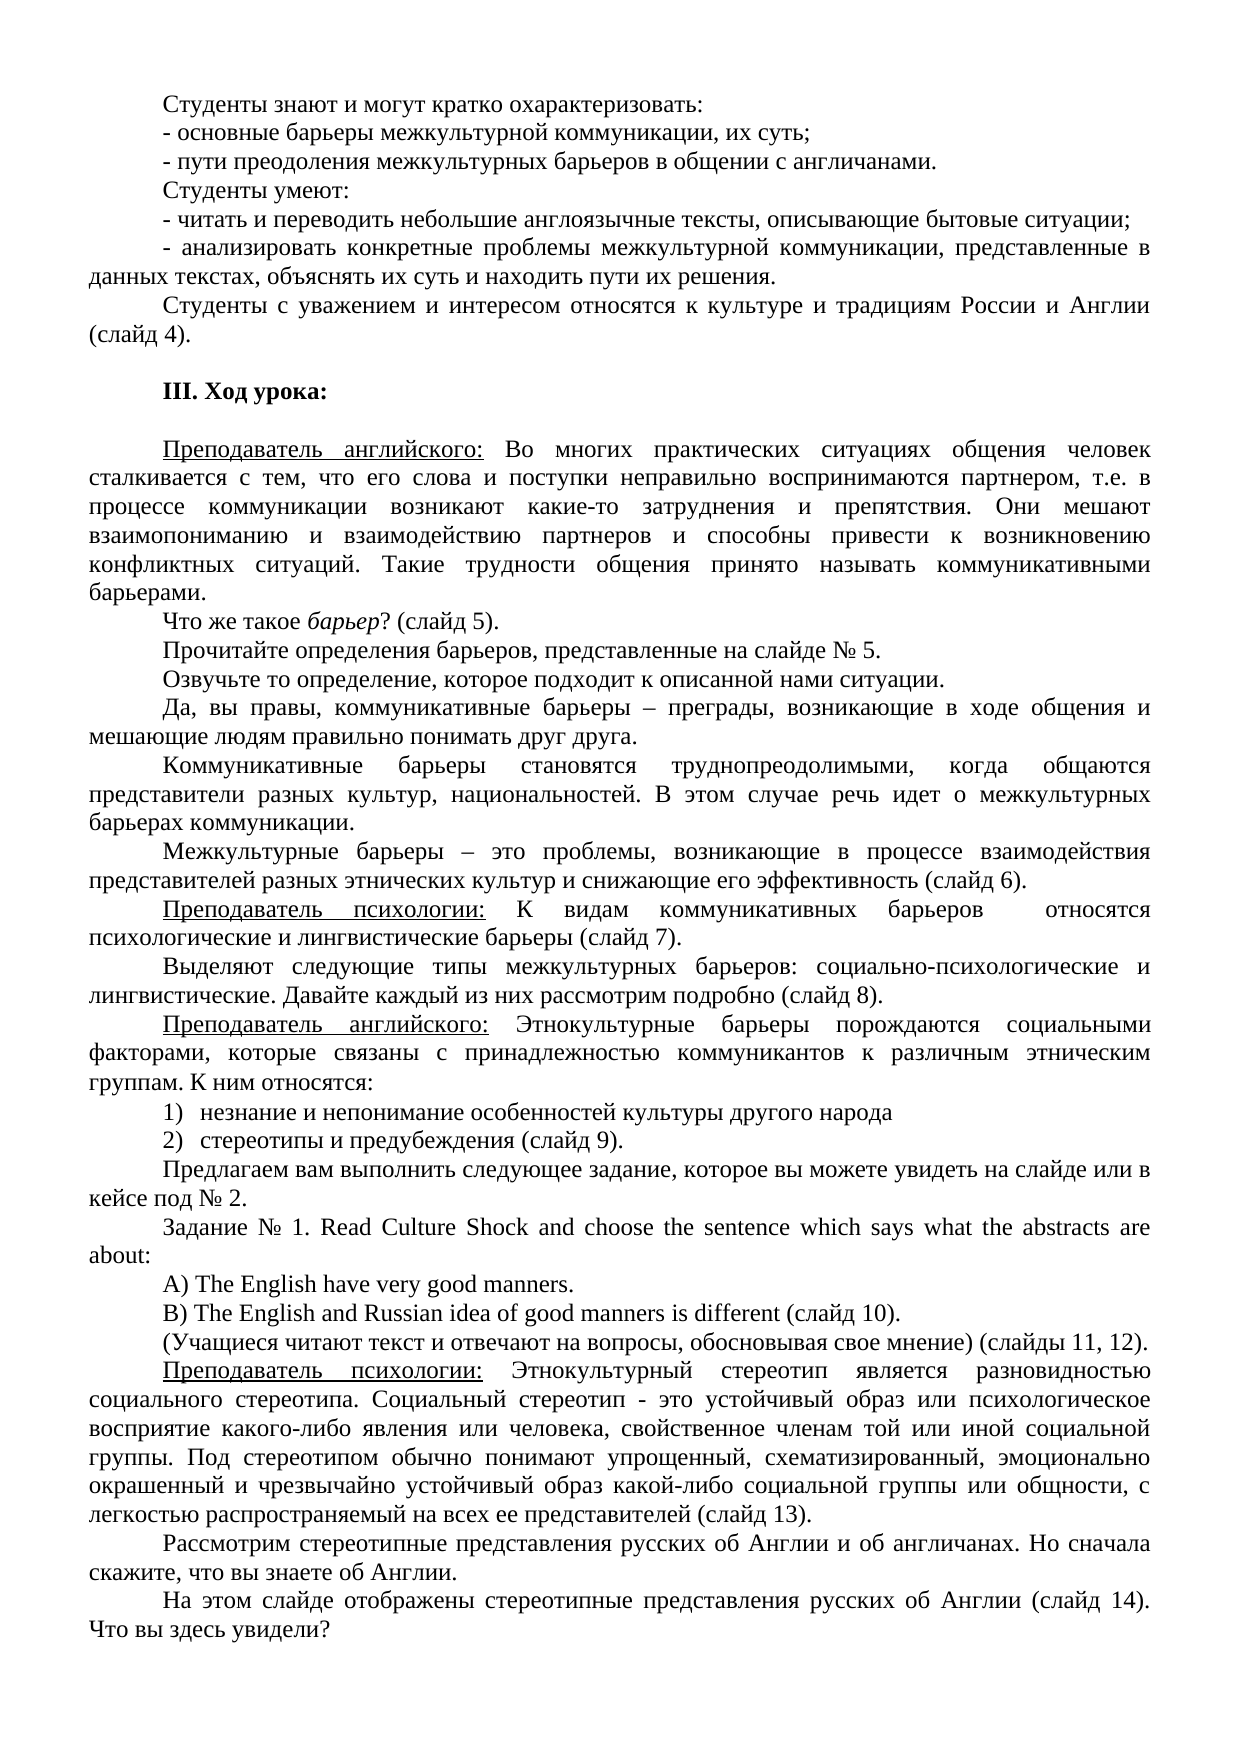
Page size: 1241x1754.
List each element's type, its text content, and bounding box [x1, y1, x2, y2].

list незнание и непонимание особенностей культуры другого народа [162, 1097, 1152, 1125]
text Преподаватель психологии: Этнокультурный стереотип является разновидностью социального стереотипа. Социальный стереотип - это устойчивый образ или психологическое восприятие какого-либо явления или человека, свойственное членам той или иной социальной группы. Под стереотипом обычно понимают упрощенный, схематизированный, эмоционально окрашенный и чрезвычайно устойчивый образ какой-либо социальной группы или общности, с легкостью распространяемый на всех ее представителей (слайд 13). [89, 1355, 1152, 1528]
text Студенты умеют: [89, 175, 1152, 204]
text Выделяют следующие типы межкультурных барьеров: социально-психологические и лингвистические. Давайте каждый из них рассмотрим подробно (слайд 8). [89, 951, 1152, 1009]
text Преподаватель английского: Этнокультурные барьеры порождаются социальными факторами, которые связаны с принадлежностью коммуникантов к различным этническим группам. К ним относятся: [89, 1009, 1152, 1097]
text - основные барьеры межкультурной коммуникации, их суть; [89, 117, 1152, 146]
text - читать и переводить небольшие англоязычные тексты, описывающие бытовые ситуации; [89, 204, 1152, 232]
text Студенты с уважением и интересом относятся к культуре и традициям России и Англии (слайд 4). [89, 290, 1152, 347]
text Преподаватель психологии: К видам коммуникативных барьеров относятся психологические и лингвистические барьеры (cлайд 7). [89, 894, 1152, 951]
text На этом слайде отображены стереотипные представления русских об Англии (слайд 14). Что вы здесь увидели? [89, 1585, 1152, 1643]
text Задание № 1. Read Culture Shock and choose the sentence which says what the abstracts are about: [89, 1212, 1152, 1269]
text (Учащиеся читают текст и отвечают на вопросы, обосновывая свое мнение) (слайды 11, 12). [89, 1327, 1152, 1355]
list стереотипы и предубеждения (слайд 9). [162, 1125, 1152, 1154]
text B) The English and Russian idea of good manners is different (слайд 10). [89, 1298, 1152, 1327]
text Рассмотрим стереотипные представления русских об Англии и об англичанах. Но сначала скажите, что вы знаете об Англии. [89, 1528, 1152, 1585]
text Прочитайте определения барьеров, представленные на слайде № 5. [89, 635, 1152, 664]
text Да, вы правы, коммуникативные барьеры – преграды, возникающие в ходе общения и мешающие людям правильно понимать друг друга. [89, 692, 1152, 750]
text Предлагаем вам выполнить следующее задание, которое вы можете увидеть на слайде или в кейсе под № 2. [89, 1154, 1152, 1212]
text Преподаватель английского: Во многих практических ситуациях общения человек сталкивается с тем, что его слова и поступки неправильно воспринимаются партнером, т.е. в процессе коммуникации возникают какие-то затруднения и препятствия. Они мешают взаимопониманию и взаимодействию партнеров и способны привести к возникновению конфликтных ситуаций. Такие трудности общения принято называть коммуникативными барьерами. [89, 434, 1152, 606]
text Студенты знают и могут кратко охарактеризовать: [89, 89, 1152, 117]
text - анализировать конкретные проблемы межкультурной коммуникации, представленные в данных текстах, объяснять их суть и находить пути их решения. [89, 232, 1152, 290]
text - пути преодоления межкультурных барьеров в общении с англичанами. [89, 146, 1152, 175]
list III. Ход урока: [89, 376, 1152, 405]
text Что же такое барьер? (слайд 5). [89, 606, 1152, 635]
text Озвучьте то определение, которое подходит к описанной нами ситуации. [89, 664, 1152, 692]
text Коммуникативные барьеры становятся труднопреодолимыми, когда общаются представители разных культур, национальностей. В этом случае речь идет о межкультурных барьерах коммуникации. [89, 750, 1152, 836]
text A) The English have very good manners. [89, 1269, 1152, 1298]
text Межкультурные барьеры – это проблемы, возникающие в процессе взаимодействия представителей разных этнических культур и снижающие его эффективность (слайд 6). [89, 836, 1152, 894]
